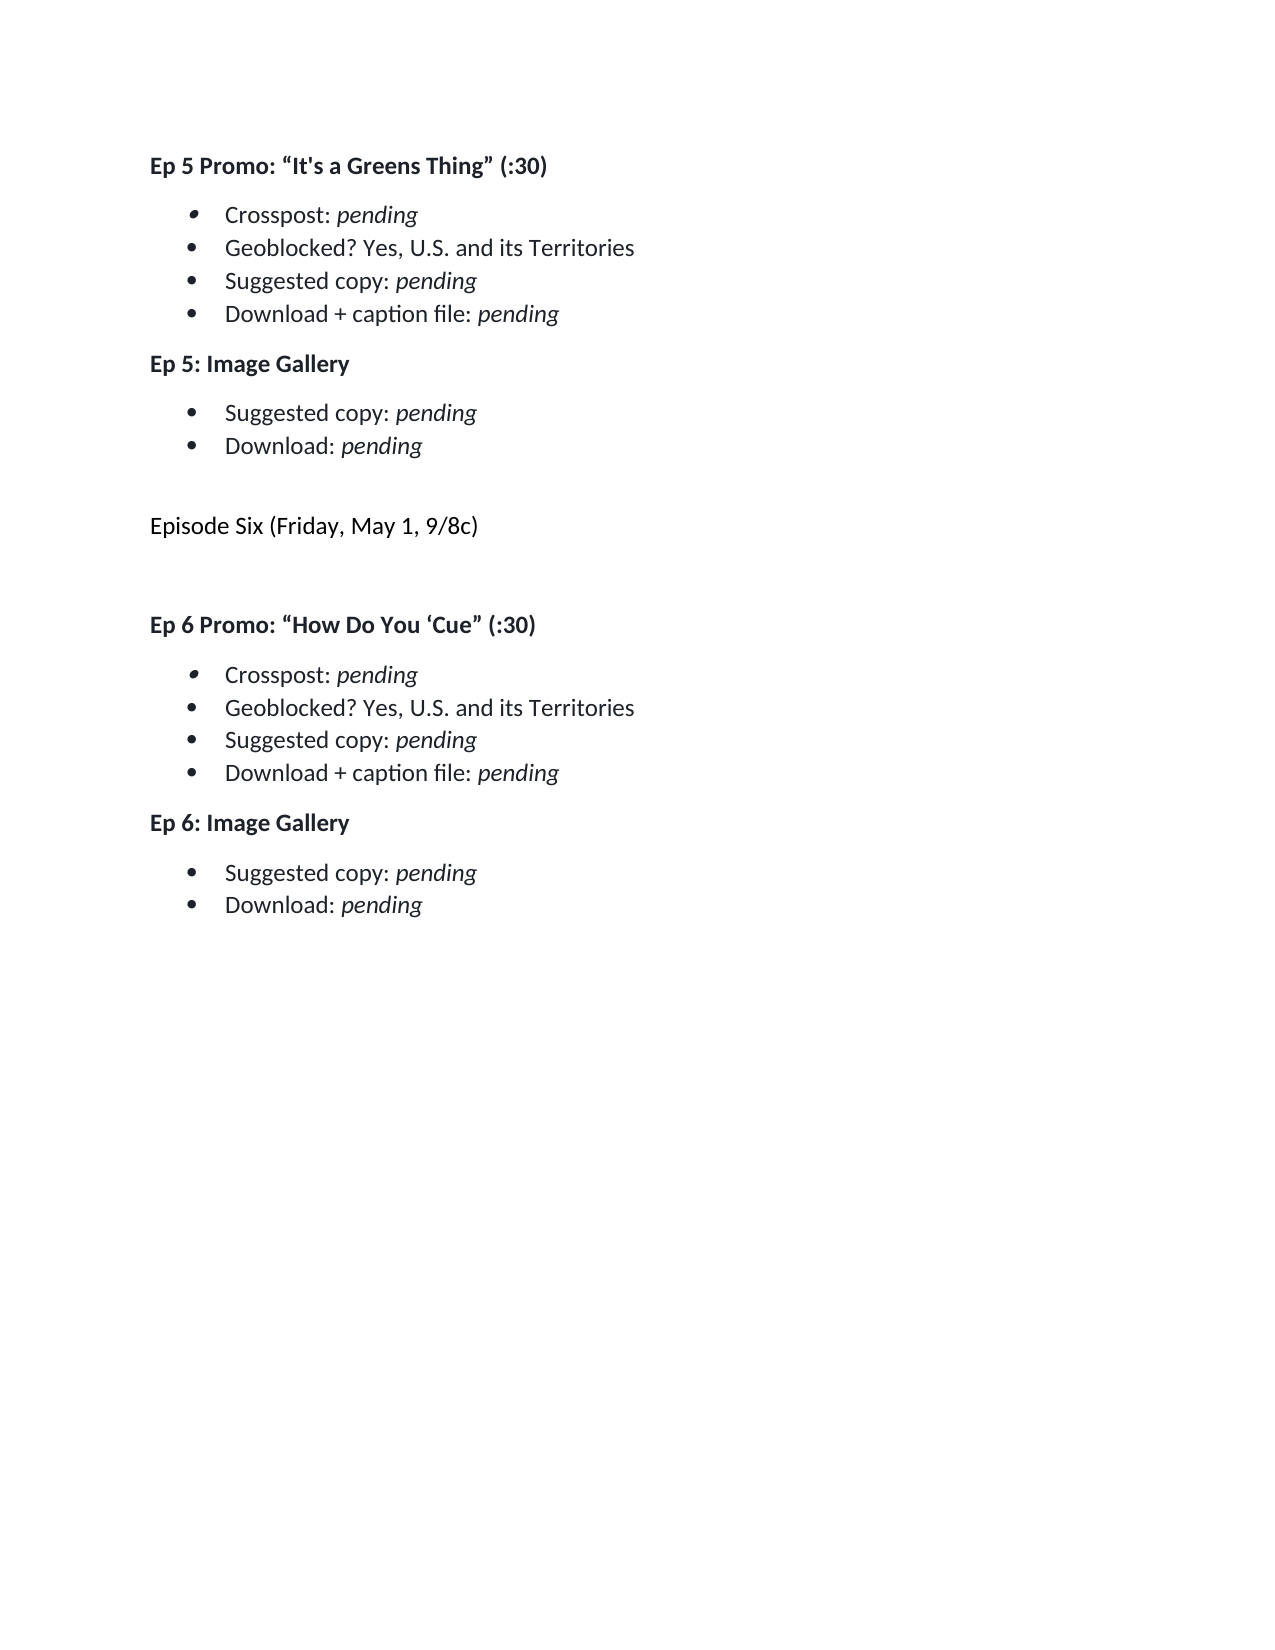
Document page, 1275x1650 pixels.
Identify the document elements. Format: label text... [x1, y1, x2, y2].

list Download + caption file: pending [187, 298, 1125, 329]
list Geoblocked? Yes, U.S. and its Territories [187, 692, 1125, 722]
list Suggested copy: pending [187, 724, 1125, 755]
list Suggested copy: pending [187, 857, 1125, 887]
list Crosspost: pending [187, 659, 1125, 689]
text Ep 5 Promo: “It's a Greens Thing” (:30) [150, 150, 1125, 181]
text Ep 5: Image Gallery [150, 348, 1125, 378]
list Crosspost: pending [187, 199, 1125, 230]
text Ep 6: Image Gallery [150, 807, 1125, 838]
text Episode Six (Friday, May 1, 9/8c) [150, 510, 1125, 541]
list Download + caption file: pending [187, 757, 1125, 788]
list Suggested copy: pending [187, 397, 1125, 428]
list Download: pending [187, 889, 1125, 920]
list Suggested copy: pending [187, 265, 1125, 296]
list Geoblocked? Yes, U.S. and its Territories [187, 232, 1125, 263]
text Ep 6 Promo: “How Do You ‘Cue” (:30) [150, 609, 1125, 640]
list Download: pending [187, 430, 1125, 491]
